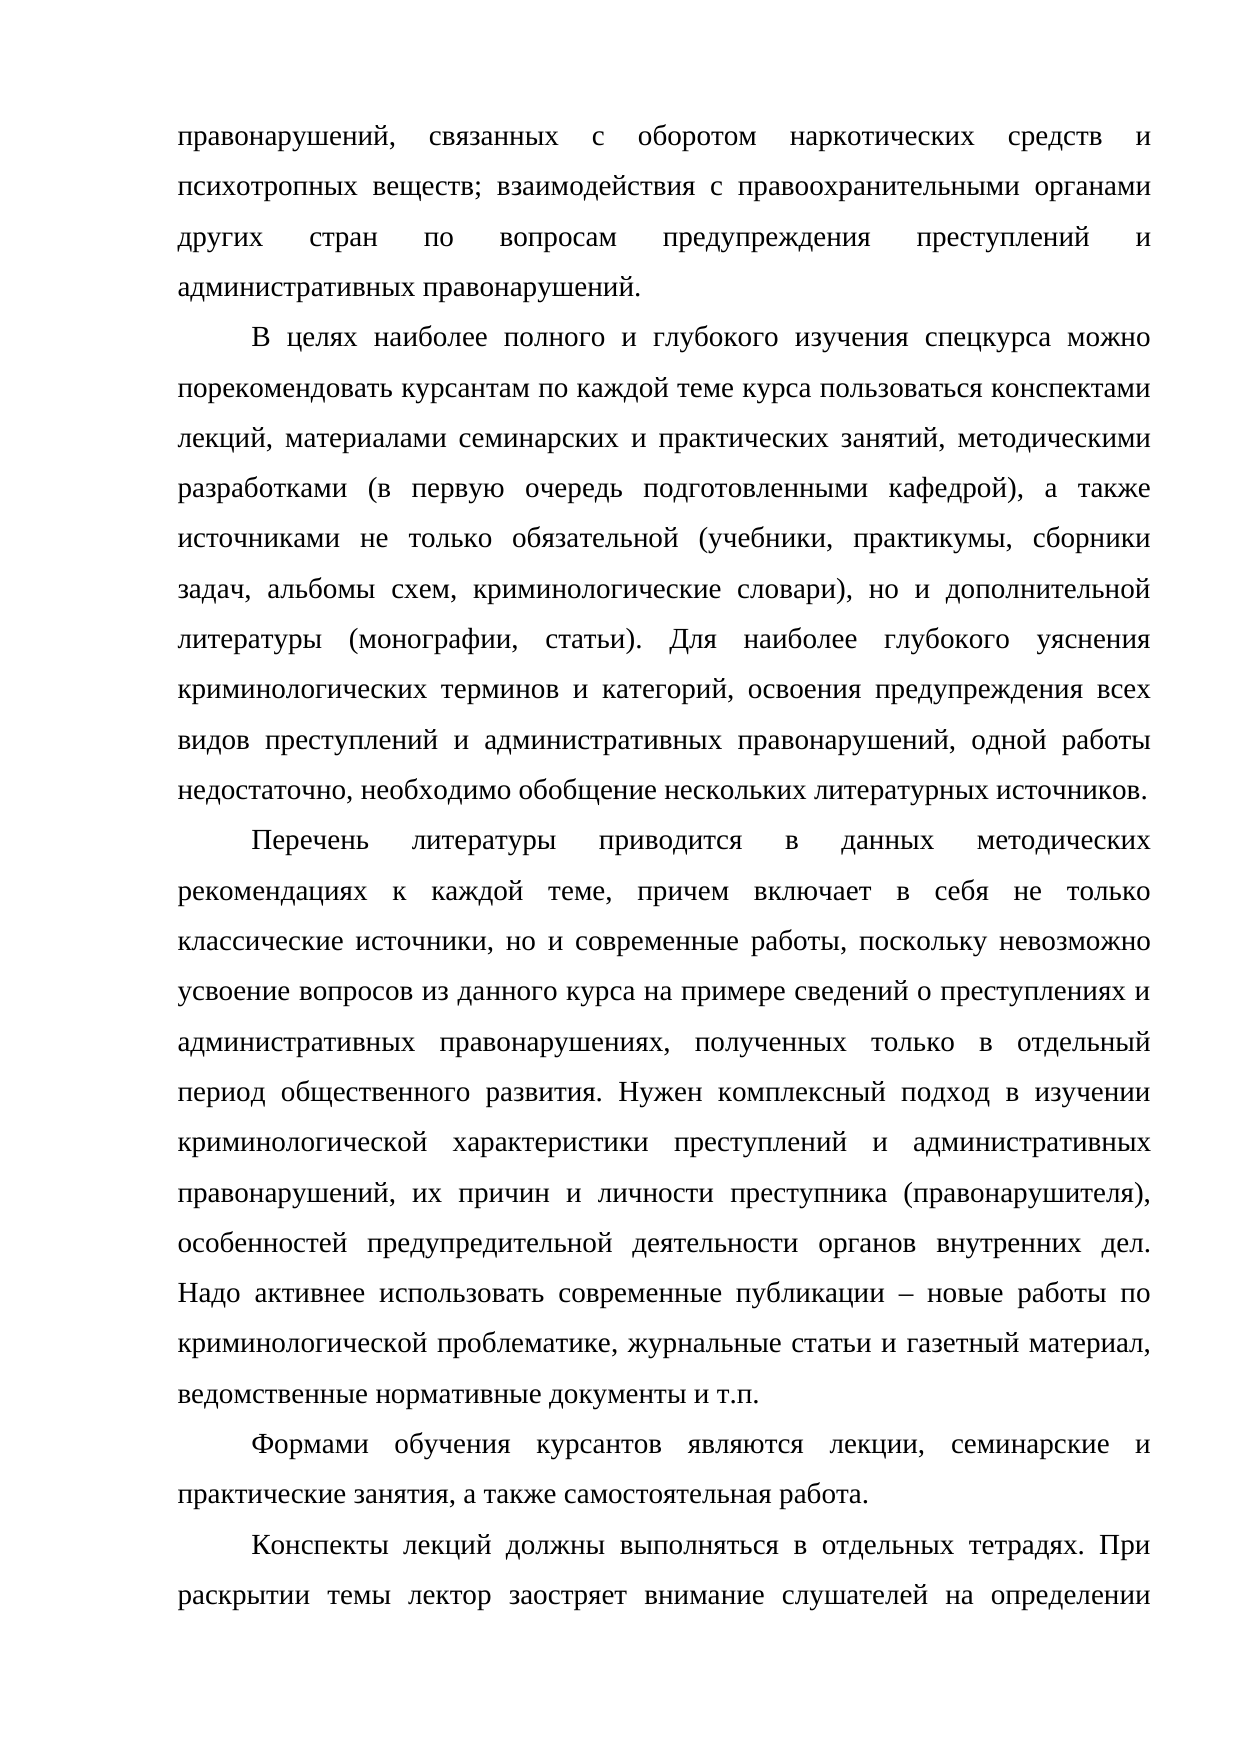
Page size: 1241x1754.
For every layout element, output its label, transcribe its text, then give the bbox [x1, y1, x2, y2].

text Формами обучения курсантов являются лекции, семинарские и практические занятия, а также самостоятельная работа. [177, 1426, 1152, 1510]
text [177, 1527, 1152, 1611]
text Перечень литературы приводится в данных методических рекомендациях к каждой теме, причем включает в себя не только классические источники, но и современные работы, поскольку невозможно усвоение вопросов из данного курса на примере сведений о преступлениях и административных правонарушениях, полученных только в отдельный период общественного развития. Нужен комплексный подход в изучении криминологической характеристики преступлений и административных правонарушений, их причин и личности преступника (правонарушителя), особенностей предупредительной деятельности органов внутренних дел. Надо активнее использовать современные публикации – новые работы по криминологической проблематике, журнальные статьи и газетный материал, ведомственные нормативные документы и т.п. [177, 822, 1152, 1409]
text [177, 118, 1152, 303]
text В целях наиболее полного и глубокого изучения спецкурса можно порекомендовать курсантам по каждой теме курса пользоваться конспектами лекций, материалами семинарских и практических занятий, методическими разработками (в первую очередь подготовленными кафедрой), а также источниками не только обязательной (учебники, практикумы, сборники задач, альбомы схем, криминологические словари), но и дополнительной литературы (монографии, статьи). Для наиболее глубокого уяснения криминологических терминов и категорий, освоения предупреждения всех видов преступлений и административных правонарушений, одной работы недостаточно, необходимо обобщение нескольких литературных источников. [177, 319, 1152, 806]
